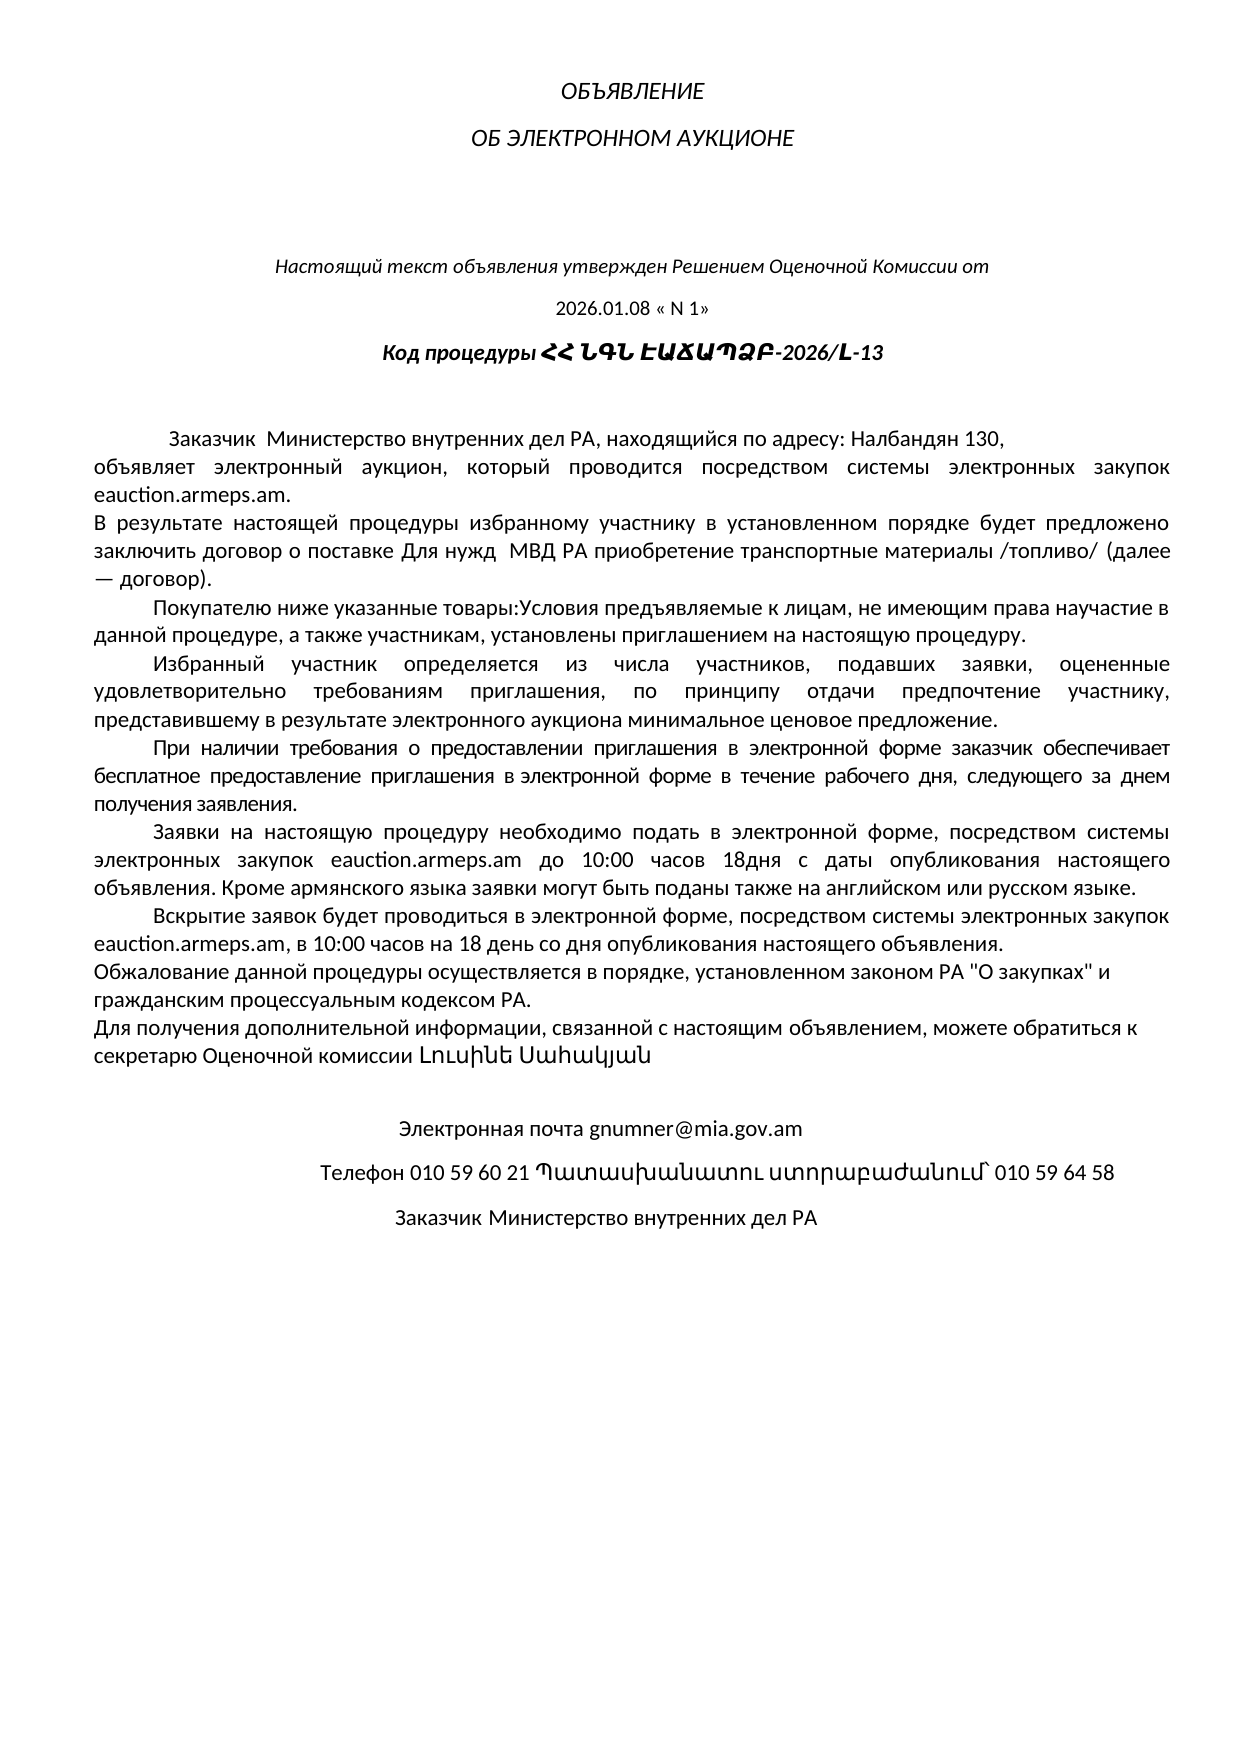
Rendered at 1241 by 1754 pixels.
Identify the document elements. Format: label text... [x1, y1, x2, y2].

text 2026.01.08 « N 1» [94, 296, 1171, 321]
text объявляет электронный аукцион, который проводится посредством системы электронных закупок eauction.armeps.am. [94, 452, 1171, 508]
text Настоящий текст объявления утвержден Решением Оценочной Комиссии от [94, 253, 1171, 279]
text В результате настоящей процедуры избранному участнику в установленном порядке будет предложено заключить договор о поставке Для нужд МВД РА приобретение транспортные материалы /топливо/ (далее — договор). [94, 508, 1171, 593]
text Избранный участник определяется из числа участников, подавших заявки, оцененные удовлетворительно требованиям приглашения, по принципу отдачи предпочтение участнику, представившему в результате электронного аукциона минимальное ценовое предложение. [94, 649, 1171, 733]
text ОБ ЭЛЕКТРОННОМ АУКЦИОНЕ [94, 122, 1171, 153]
text Электронная почта gnumner@mia.gov.am [94, 1114, 1171, 1142]
text Вскрытие заявок будет проводиться в электронной форме, посредством системы электронных закупок eauction.armeps.am, в 10:00 часов на 18 день со дня опубликования настоящего объявления. [94, 901, 1171, 957]
text Заявки на настоящую процедуру необходимо подать в электронной форме, посредством системы электронных закупок eauction.armeps.am до 10:00 часов 18дня с даты опубликования настоящего объявления. Кроме армянского языка заявки могут быть поданы также на английском или русском языке. [94, 817, 1171, 901]
text Заказчик Министерство внутренних дел РА, находящийся по адресу: Налбандян 130, [94, 424, 1171, 452]
text ОБЪЯВЛЕНИЕ [94, 75, 1171, 106]
text При наличии требования о предоставлении приглашения в электронной форме заказчик обеспечивает бесплатное предоставление приглашения в электронной форме в течение рабочего дня, следующего за днем получения заявления. [94, 733, 1171, 817]
text Заказчик Министерство внутренних дел РА [94, 1203, 1172, 1231]
text Для получения дополнительной информации, связанной с настоящим объявлением, можете обратиться к секретарю Оценочной комиссии Լուսինե Սահակյան [94, 1013, 1171, 1069]
text Телефон 010 59 60 21 Պատասխանատու ստորաբաժանում՝ 010 59 64 58 [271, 1158, 1171, 1186]
text Обжалование данной процедуры осуществляется в порядке, установленном законом РА "О закупках" и гражданским процессуальным кодексом РА. [94, 957, 1171, 1013]
text Код процедуры ՀՀ ՆԳՆ ԷԱՃԱՊՁԲ-2026/Լ-13 [94, 338, 1171, 366]
text Покупателю ниже указанные товары:Условия предъявляемые к лицам, не имеющим права научастие в данной процедуре, а также участникам, установлены приглашением на настоящую процедуру. [94, 593, 1171, 649]
